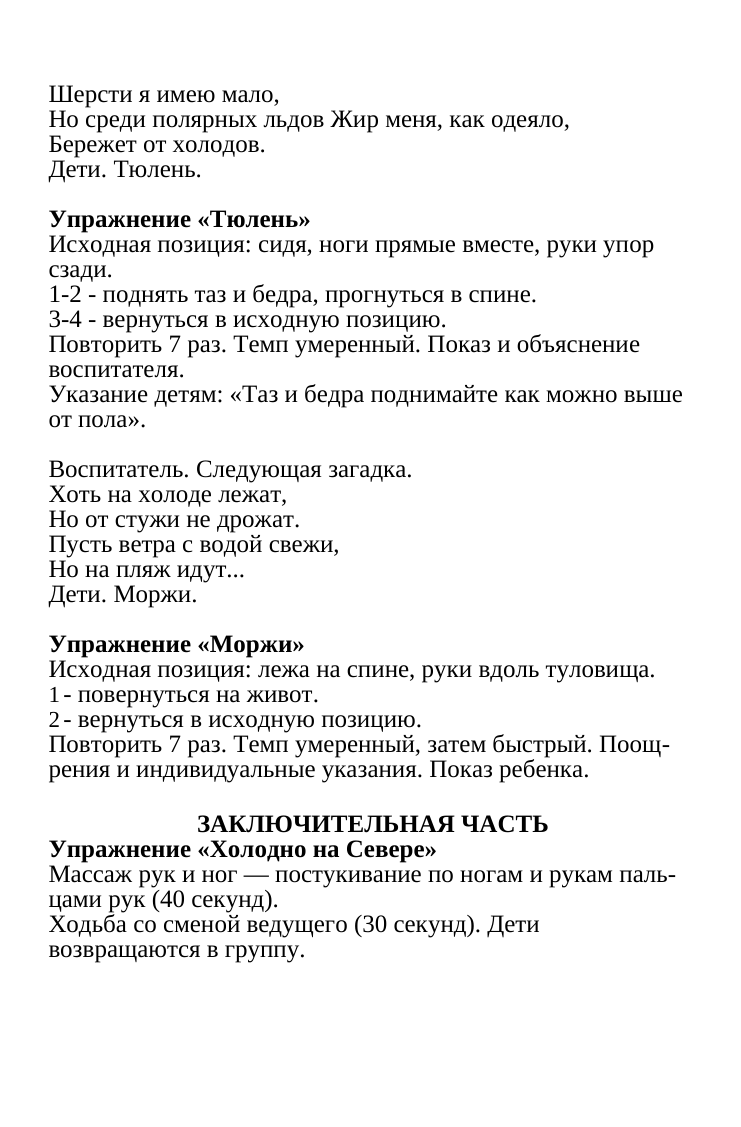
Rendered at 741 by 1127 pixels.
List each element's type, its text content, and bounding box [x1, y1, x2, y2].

text Но среди полярных льдов Жир меня, как одеяло, [48, 108, 697, 133]
text Пусть ветра с водой свежи, [48, 533, 697, 558]
text Исходная позиция: сидя, ноги прямые вместе, руки упор сзади. [48, 233, 697, 283]
text Бережет от холодов. [48, 133, 697, 158]
text Но на пляж идут... [48, 558, 697, 583]
text Повторить 7 раз. Темп умеренный. Показ и объяснение воспитателя. [48, 333, 697, 383]
text ЗАКЛЮЧИТЕЛЬНАЯ ЧАСТЬ [48, 813, 697, 838]
text Упражнение «Тюлень» [48, 208, 697, 233]
text Указание детям: «Таз и бедра поднимайте как можно выше от пола». [48, 383, 697, 433]
text Массаж рук и ног — постукивание по ногам и рукам пальцами рук (40 секунд). [48, 863, 697, 913]
text Ходьба со сменой ведущего (30 секунд). Дети возвращаются в группу. [48, 913, 697, 963]
text Дети. Тюлень. [48, 158, 697, 183]
text Повторить 7 раз. Темп умеренный, затем быстрый. Поощрения и индивидуальные указания. Показ ребенка. [48, 733, 697, 783]
text 1-2 - поднять таз и бедра, прогнуться в спине. [48, 283, 697, 308]
text Упражнение «Моржи» [48, 633, 697, 658]
text 3-4 - вернуться в исходную позицию. [48, 308, 697, 333]
text Дети. Моржи. [48, 583, 697, 608]
text Хоть на холоде лежат, [48, 483, 697, 508]
text Воспитатель. Следующая загадка. [48, 458, 697, 483]
text Упражнение «Холодно на Севере» [48, 838, 697, 863]
list - повернуться на живот. [48, 683, 697, 708]
text Исходная позиция: лежа на спине, руки вдоль туловища. [48, 658, 697, 683]
text Шерсти я имею мало, [48, 83, 697, 108]
text Но от стужи не дрожат. [48, 508, 697, 533]
list - вернуться в исходную позицию. [48, 708, 697, 733]
